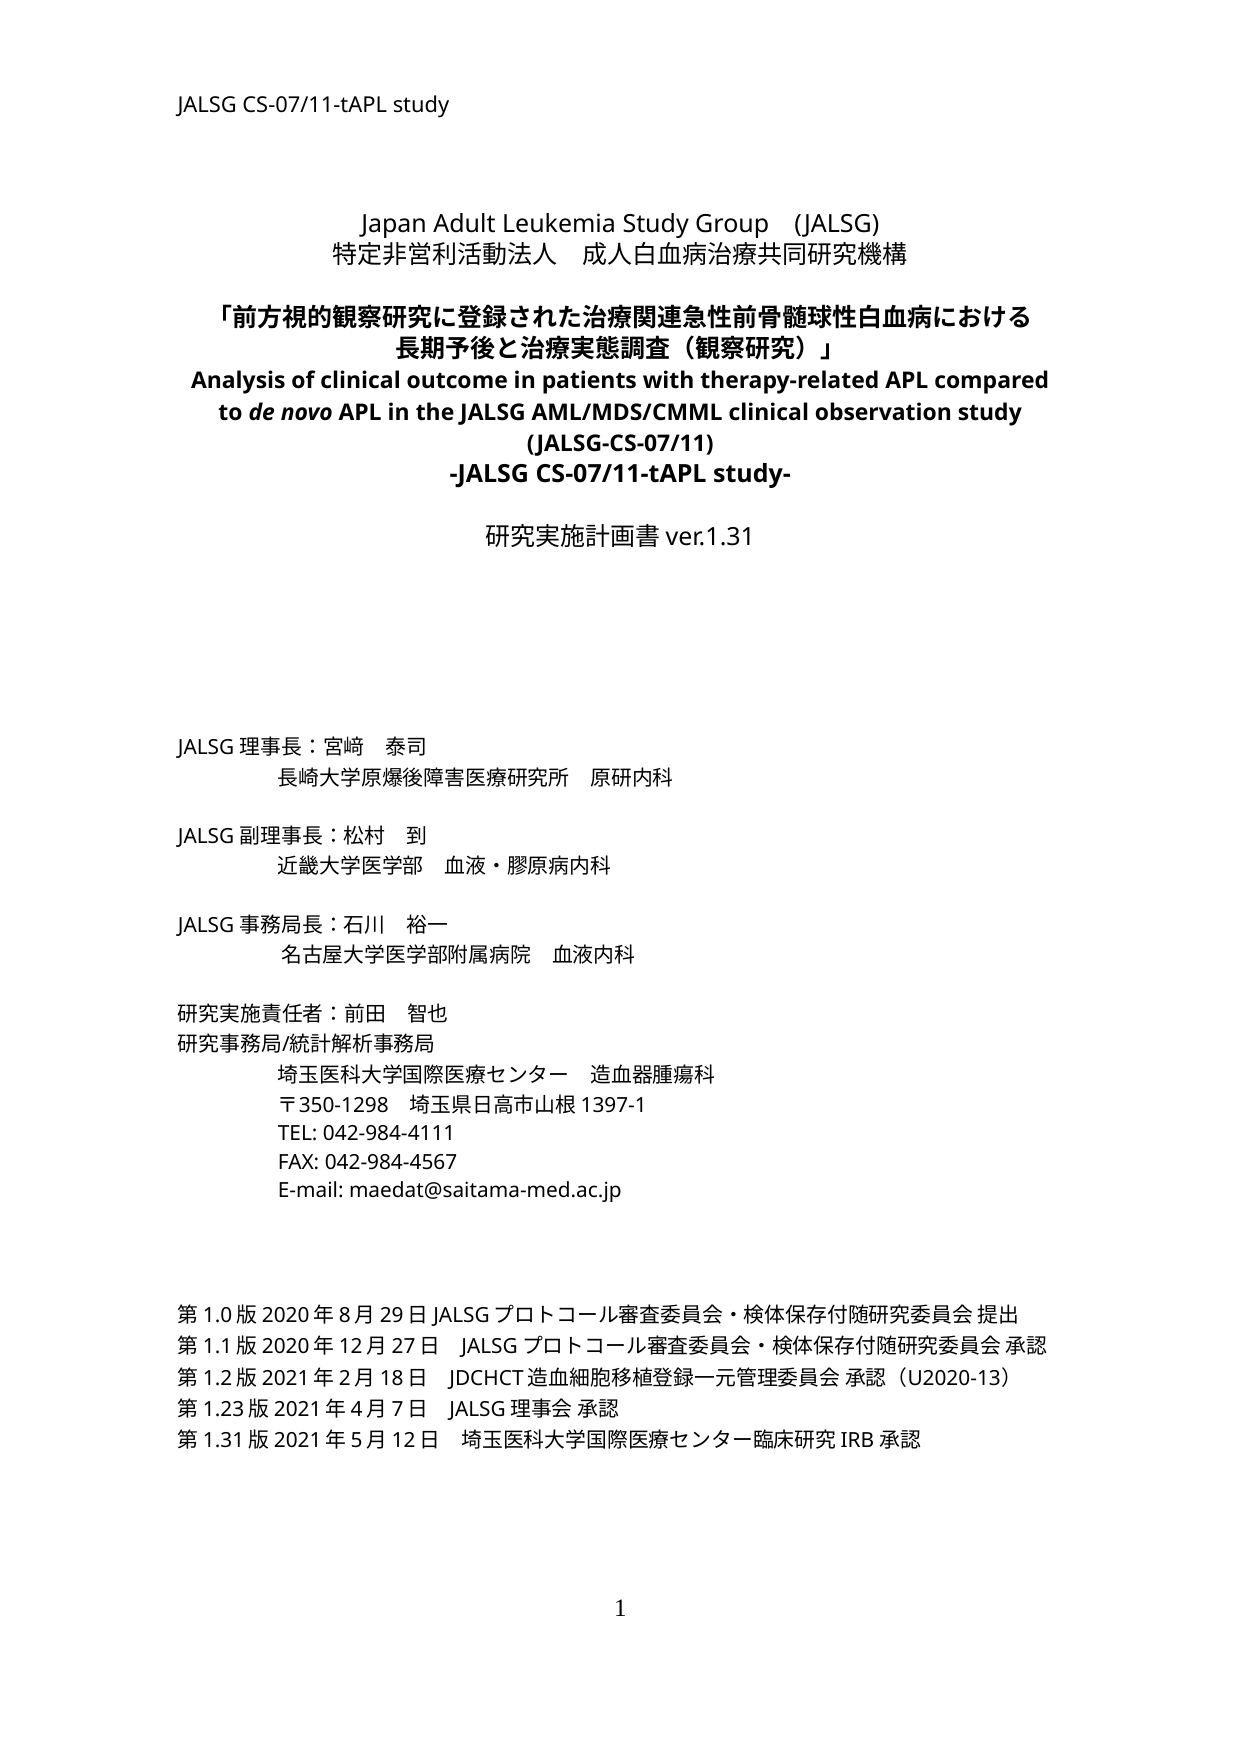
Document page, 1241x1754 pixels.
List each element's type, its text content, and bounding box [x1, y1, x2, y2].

text 研究事務局/統計解析事務局 [178, 1027, 1063, 1058]
text JALSG 副理事長：松村 到 [178, 819, 1063, 850]
text 研究実施計画書ver.1.31 [178, 520, 1063, 551]
text 埼玉医科大学国際医療センター 造血器腫瘍科 [178, 1058, 1063, 1088]
text JALSG 事務局長：石川 裕一 [178, 908, 1063, 939]
text 名古屋大学医学部附属病院 血液内科 [281, 939, 1063, 969]
text 第1.1版 2020年12月27日 JALSGプロトコール審査委員会・検体保存付随研究委員会 承認 [178, 1329, 1063, 1360]
text 近畿大学医学部 血液・膠原病内科 [178, 850, 1063, 880]
text 長期予後と治療実態調査（観察研究）」 [178, 333, 1063, 364]
text 〒350-1298 埼玉県日高市山根1397-1 [178, 1088, 1063, 1118]
text TEL: 042-984-4111 [178, 1118, 1063, 1147]
text 特定非営利活動法人 成人白血病治療共同研究機構 [178, 239, 1063, 270]
text 研究実施責任者：前田 智也 [178, 997, 1063, 1027]
text 第1.23版 2021年4月7日 JALSG理事会 承認 [178, 1391, 1063, 1422]
text 長崎大学原爆後障害医療研究所 原研内科 [278, 761, 1063, 791]
text -JALSG CS-07/11-tAPL study- [178, 458, 1063, 489]
text 第1.2版 2021年2月18日 JDCHCT造血細胞移植登録一元管理委員会 承認（U2020-13） [178, 1360, 1063, 1391]
text 第1.0版 2020年8月29日 JALSGプロトコール審査委員会・検体保存付随研究委員会 提出 [178, 1297, 1063, 1329]
text FAX: 042-984-4567 [178, 1147, 1063, 1175]
text Analysis of clinical outcome in patients with therapy-related APL compared to de novo APL in the JALSG AML/MDS/CMML clinical observation study (JALSG-CS-07/11) [178, 364, 1063, 458]
text Japan Adult Leukemia Study Group (JALSG) [178, 208, 1063, 239]
text 「前方視的観察研究に登録された治療関連急性前骨髄球性白血病における [178, 301, 1063, 333]
text E-mail: maedat@saitama-med.ac.jp [178, 1175, 1063, 1204]
text JALSG 理事長：宮﨑 泰司 [178, 730, 1063, 761]
text 第1.31版 2021年5月12日 埼玉医科大学国際医療センター臨床研究IRB 承認 [178, 1422, 1063, 1454]
